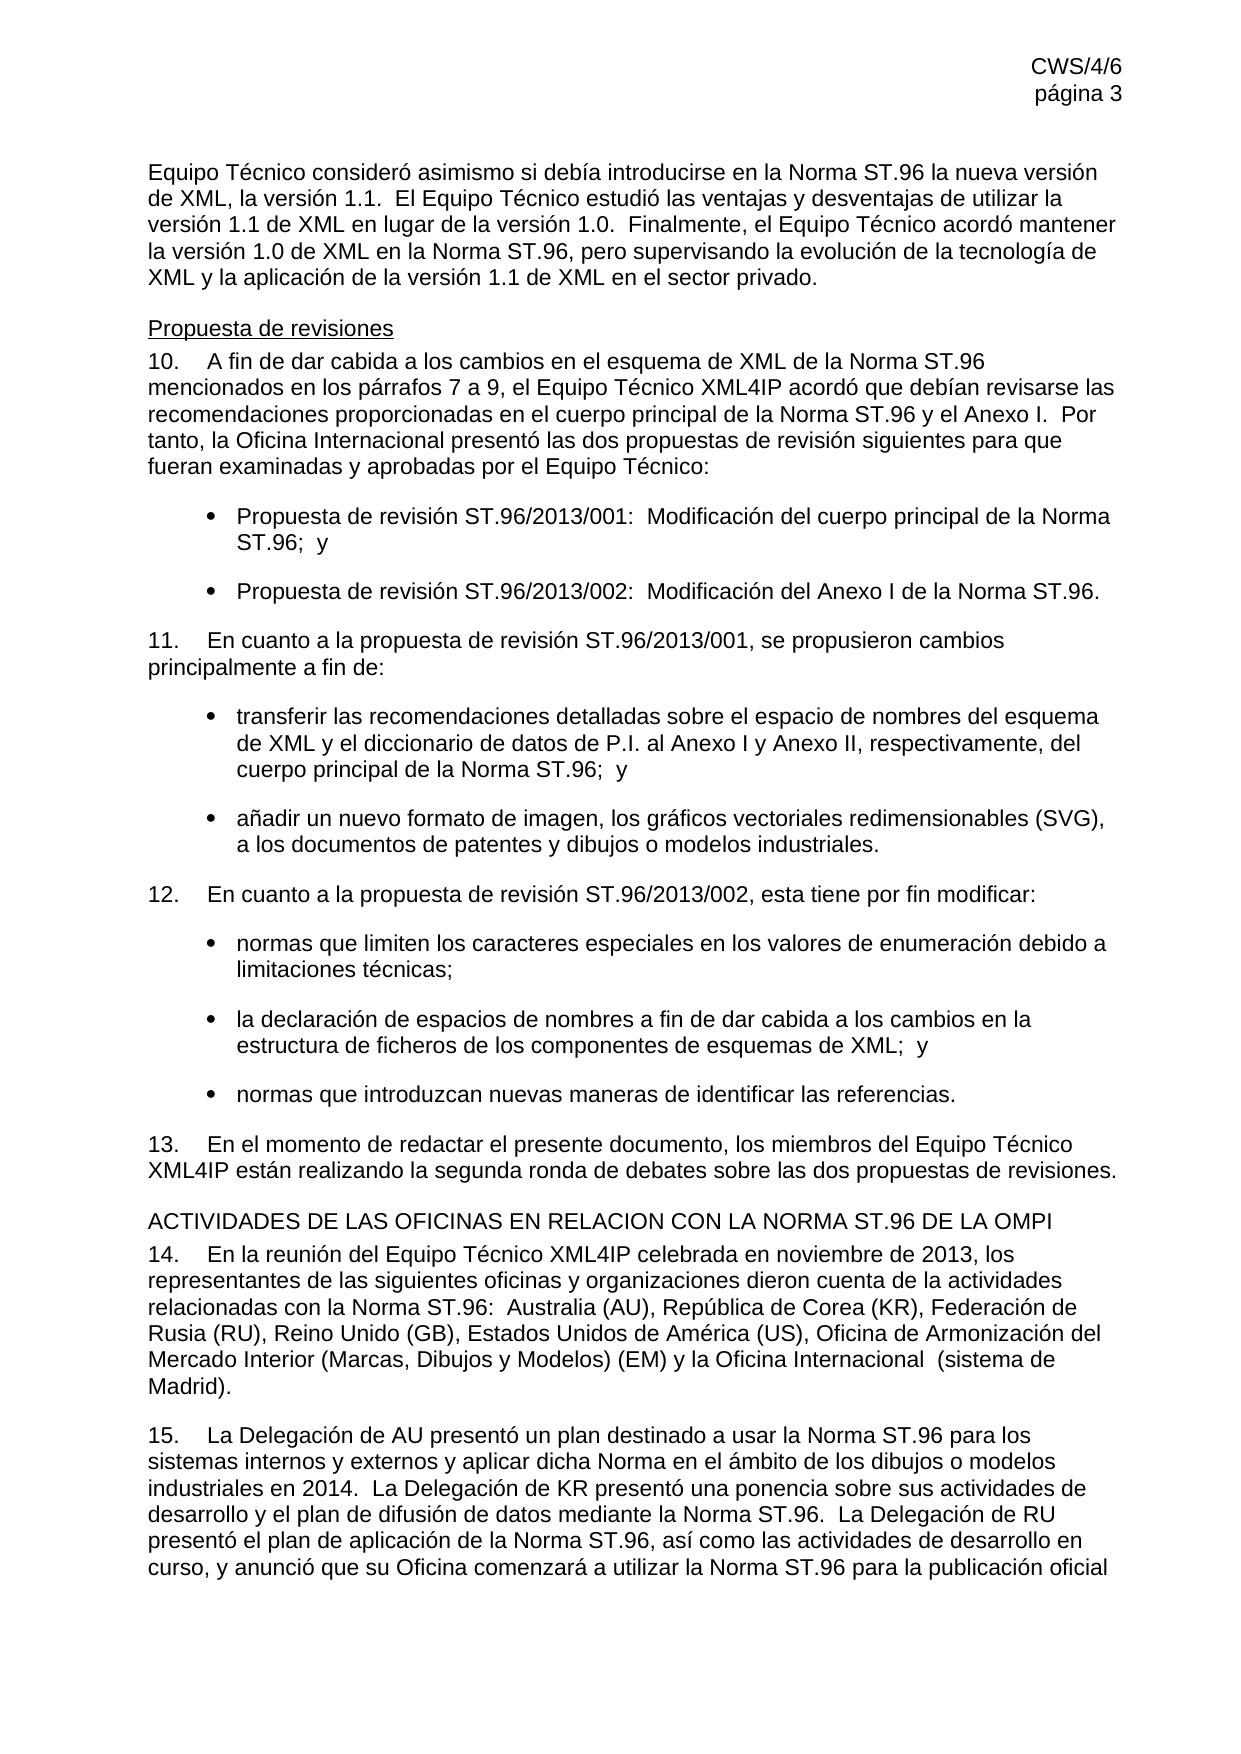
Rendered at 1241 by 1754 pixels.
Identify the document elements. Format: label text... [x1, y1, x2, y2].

list Propuesta de revisión ST.96/2013/002: Modificación del Anexo I de la Norma ST.96. [207, 578, 1122, 604]
list Propuesta de revisión ST.96/2013/001: Modificación del cuerpo principal de la Norma ST.96; y [207, 503, 1122, 555]
list normas que limiten los caracteres especiales en los valores de enumeración debido a limitaciones técnicas; [207, 930, 1122, 983]
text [148, 158, 1122, 290]
list la declaración de espacios de nombres a fin de dar cabida a los cambios en la estructura de ficheros de los componentes de esquemas de XML; y [207, 1006, 1122, 1058]
list añadir un nuevo formato de imagen, los gráficos vectoriales redimensionables (SVG), a los documentos de patentes y dibujos o modelos industriales. [207, 805, 1122, 858]
subtitle Propuesta de revisiones [148, 315, 1122, 342]
text En la reunión del Equipo Técnico XML4IP celebrada en noviembre de 2013, los representantes de las siguientes oficinas y organizaciones dieron cuenta de la actividades relacionadas con la Norma ST.96: Australia (AU), República de Corea (KR), Federación de Rusia (RU), Reino Unido (GB), Estados Unidos de América (US), Oficina de Armonización del Mercado Interior (Marcas, Dibujos y Modelos) (EM) y la Oficina Internacional (sistema de Madrid). [148, 1241, 1122, 1399]
list transferir las recomendaciones detalladas sobre el espacio de nombres del esquema de XML y el diccionario de datos de P.I. al Anexo I y Anexo II, respectivamente, del cuerpo principal de la Norma ST.96; y [207, 703, 1122, 782]
subtitle ACTIVIDADES DE LAS OFICINAS EN RELACION CON LA NORMA ST.96 DE LA OMPI [148, 1208, 1122, 1234]
text En cuanto a la propuesta de revisión ST.96/2013/002, esta tiene por fin modificar: [148, 881, 1122, 907]
text En cuanto a la propuesta de revisión ST.96/2013/001, se propusieron cambios principalmente a fin de: [148, 627, 1122, 680]
text En el momento de redactar el presente documento, los miembros del Equipo Técnico XML4IP están realizando la segunda ronda de debates sobre las dos propuestas de revisiones. [148, 1131, 1122, 1183]
text A fin de dar cabida a los cambios en el esquema de XML de la Norma ST.96 mencionados en los párrafos 7 a 9, el Equipo Técnico XML4IP acordó que debían revisarse las recomendaciones proporcionadas en el cuerpo principal de la Norma ST.96 y el Anexo I. Por tanto, la Oficina Internacional presentó las dos propuestas de revisión siguientes para que fueran examinadas y aprobadas por el Equipo Técnico: [148, 348, 1122, 480]
list normas que introduzcan nuevas maneras de identificar las referencias. [207, 1081, 1122, 1108]
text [148, 1422, 1122, 1580]
